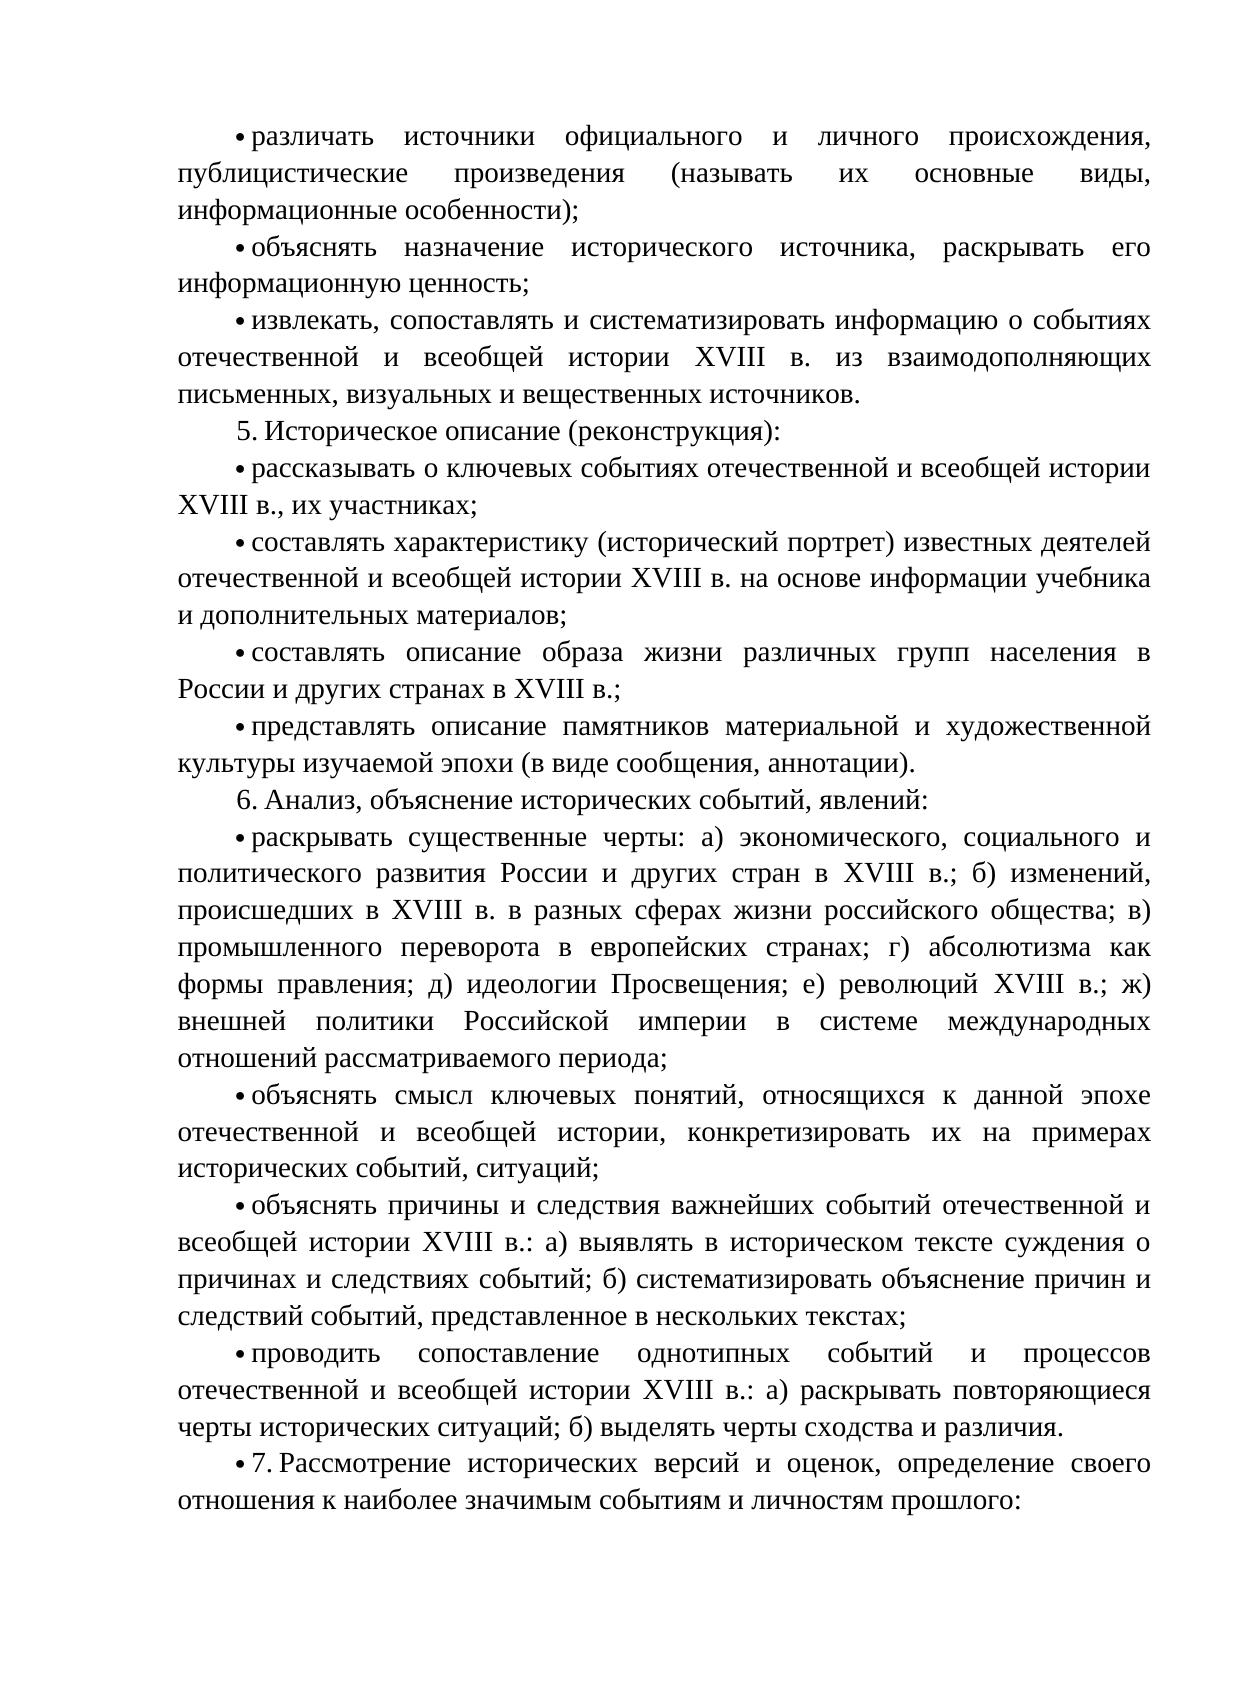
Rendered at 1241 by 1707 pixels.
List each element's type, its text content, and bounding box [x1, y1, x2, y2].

list 7. Рассмотрение исторических версий и оценок, определение своего отношения к наиболее значимым событиям и личностям прошлого: [177, 1446, 1152, 1516]
list объяснять причины и следствия важнейших событий отечественной и всеобщей истории XVIII в.: а) выявлять в историческом тексте суждения о причинах и следствиях событий; б) систематизировать объяснение причин и следствий событий, представленное в нескольких текстах; [177, 1187, 1152, 1332]
text 5. Историческое описание (реконструкция): [177, 413, 1152, 447]
list проводить сопоставление однотипных событий и процессов отечественной и всеобщей истории XVIII в.: а) раскрывать повторяющиеся черты исторических ситуаций; б) выделять черты сходства и различия. [177, 1335, 1152, 1442]
text 6. Анализ, объяснение исторических событий, явлений: [177, 782, 1152, 815]
list различать источники официального и личного происхождения, публицистические произведения (называть их основные виды, информационные особенности); [177, 118, 1152, 225]
list составлять описание образа жизни различных групп населения в России и других странах в XVIII в.; [177, 634, 1152, 705]
list извлекать, сопоставлять и систематизировать информацию о событиях отечественной и всеобщей истории XVIII в. из взаимодополняющих письменных, визуальных и вещественных источников. [177, 302, 1152, 410]
list составлять характеристику (исторический портрет) известных деятелей отечественной и всеобщей истории XVIII в. на основе информации учебника и дополнительных материалов; [177, 524, 1152, 631]
list представлять описание памятников материальной и художественной культуры изучаемой эпохи (в виде сообщения, аннотации). [177, 708, 1152, 778]
list объяснять смысл ключевых понятий, относящихся к данной эпохе отечественной и всеобщей истории, конкретизировать их на примерах исторических событий, ситуаций; [177, 1077, 1152, 1184]
list рассказывать о ключевых событиях отечественной и всеобщей истории XVIII в., их участниках; [177, 450, 1152, 520]
list раскрывать существенные черты: а) экономического, социального и политического развития России и других стран в XVIII в.; б) изменений, происшедших в XVIII в. в разных сферах жизни российского общества; в) промышленного переворота в европейских странах; г) абсолютизма как формы правления; д) идеологии Просвещения; е) революций XVIII в.; ж) внешней политики Российской империи в системе международных отношений рассматриваемого периода; [177, 819, 1152, 1073]
list объяснять назначение исторического источника, раскрывать его информационную ценность; [177, 229, 1152, 299]
